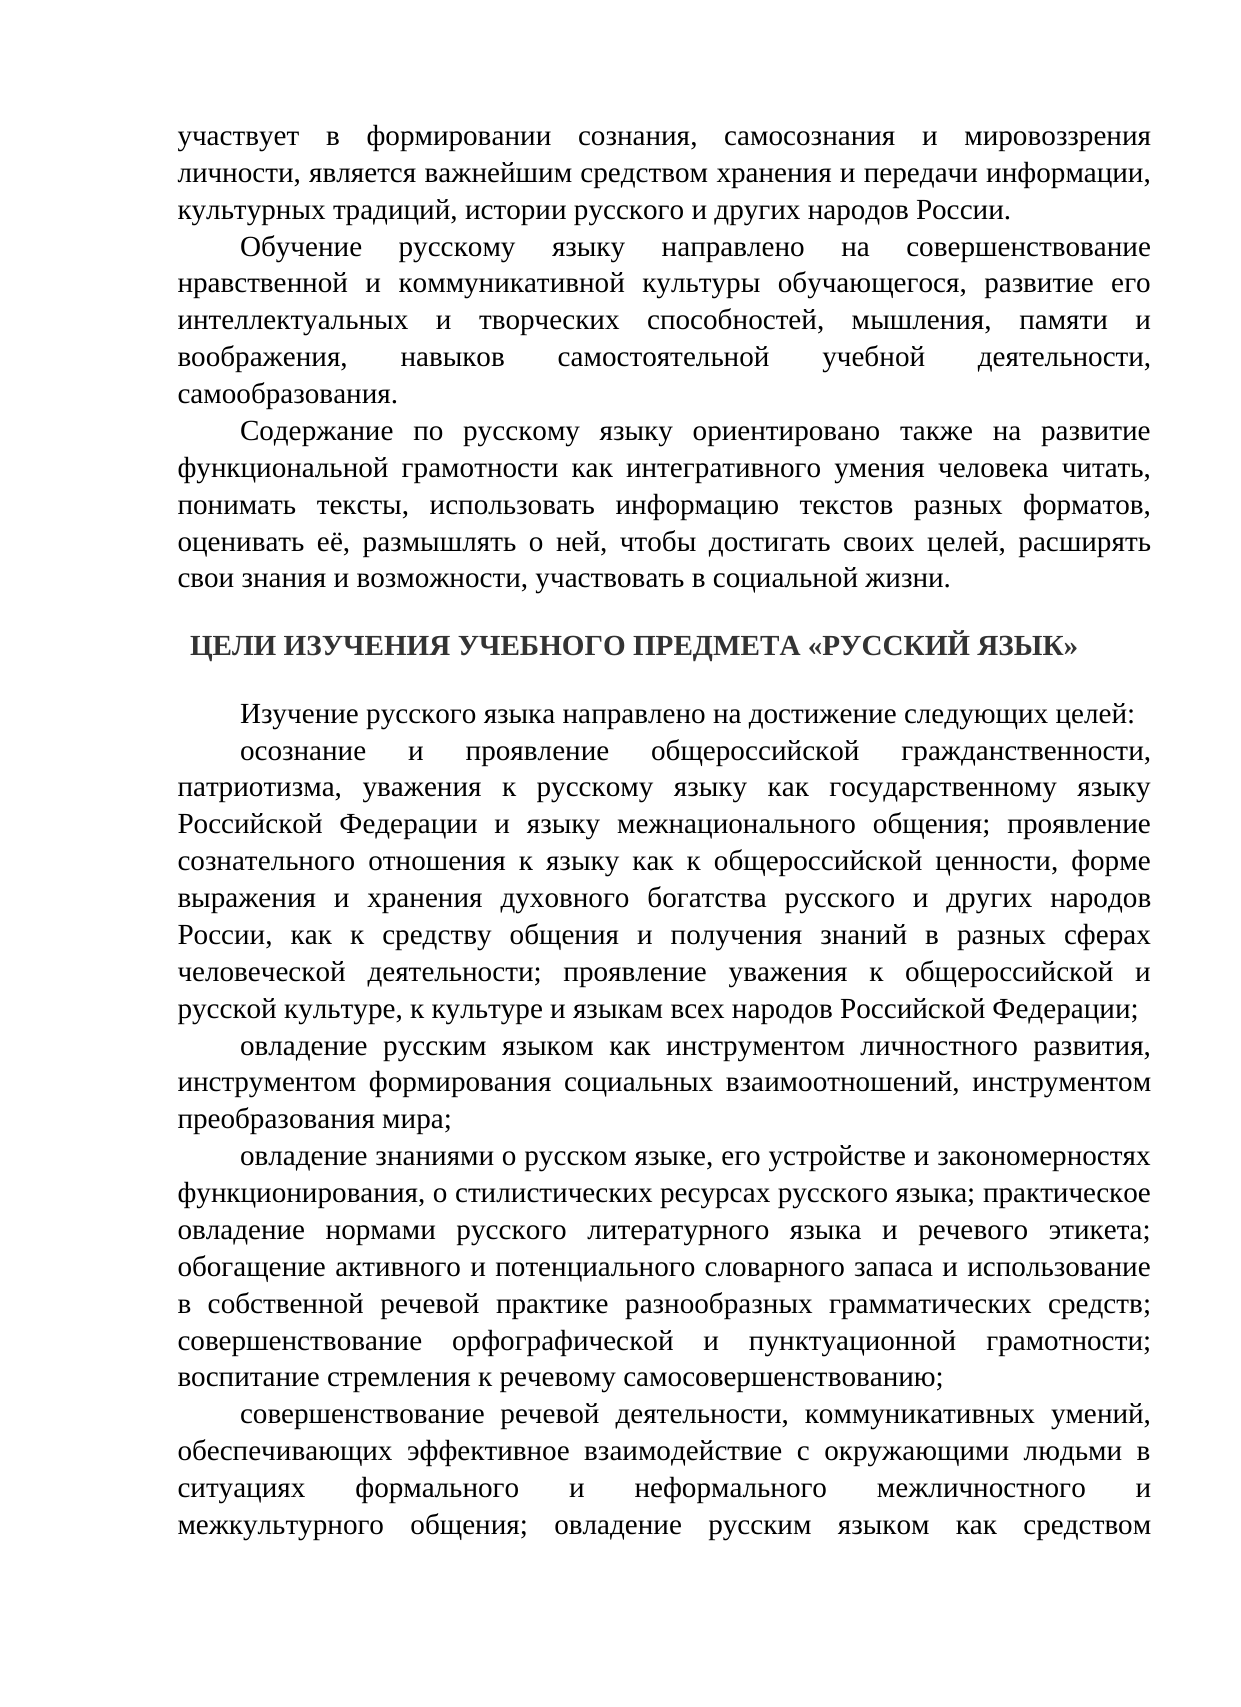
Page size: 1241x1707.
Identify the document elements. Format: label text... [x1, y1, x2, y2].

text овладение русским языком как инструментом личностного развития, инструментом формирования социальных взаимоотношений, инструментом преобразования мира; [177, 1028, 1152, 1135]
text осознание и проявление общероссийской гражданственности, патриотизма, уважения к русскому языку как государственному языку Российской Федерации и языку межнационального общения; проявление сознательного отношения к языку как к общероссийской ценности, форме выражения и хранения духовного богатства русского и других народов России, как к средству общения и получения знаний в разных сферах человеческой деятельности; проявление уважения к общероссийской и русской культуре, к культуре и языкам всех народов Российской Федерации; [177, 733, 1152, 1024]
text Содержание по русскому языку ориентировано также на развитие функциональной грамотности как интегративного умения человека читать, понимать тексты, использовать информацию текстов разных форматов, оценивать её, размышлять о ней, чтобы достигать своих целей, расширять свои знания и возможности, участвовать в социальной жизни. [177, 413, 1152, 594]
text ЦЕЛИ ИЗУЧЕНИЯ УЧЕБНОГО ПРЕДМЕТА «РУССКИЙ ЯЗЫК» [190, 628, 1152, 662]
text Изучение русского языка направлено на достижение следующих целей: [177, 696, 1152, 729]
text овладение знаниями о русском языке, его устройстве и закономерностях функционирования, о стилистических ресурсах русского языка; практическое овладение нормами русского литературного языка и речевого этикета; обогащение активного и потенциального словарного запаса и использование в собственной речевой практике разнообразных грамматических средств; совершенствование орфографической и пунктуационной грамотности; воспитание стремления к речевому самосовершенствованию; [177, 1138, 1152, 1393]
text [177, 118, 1152, 225]
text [177, 1396, 1152, 1541]
text Обучение русскому языку направлено на совершенствование нравственной и коммуникативной культуры обучающегося, развитие его интеллектуальных и творческих способностей, мышления, памяти и воображения, навыков самостоятельной учебной деятельности, самообразования. [177, 229, 1152, 410]
